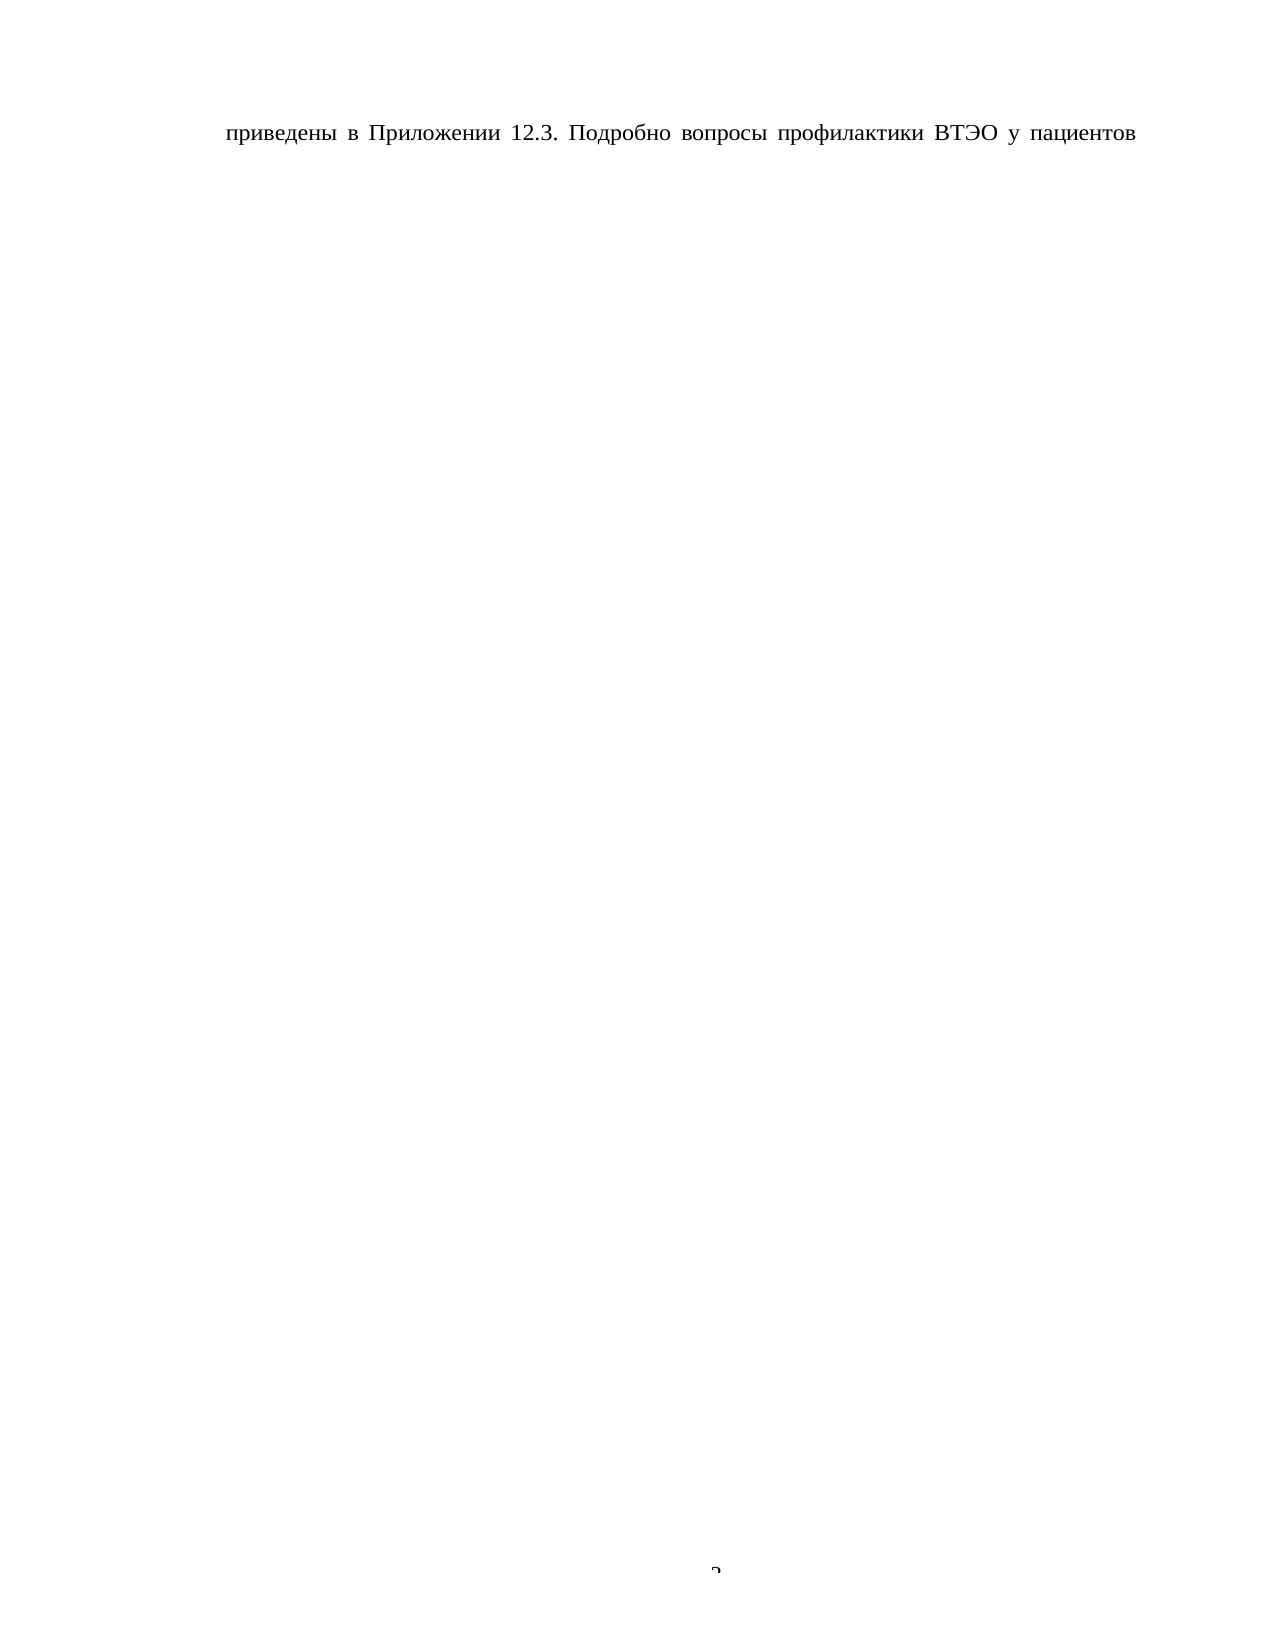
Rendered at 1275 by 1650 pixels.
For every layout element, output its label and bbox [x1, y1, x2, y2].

text [220, 119, 1136, 145]
